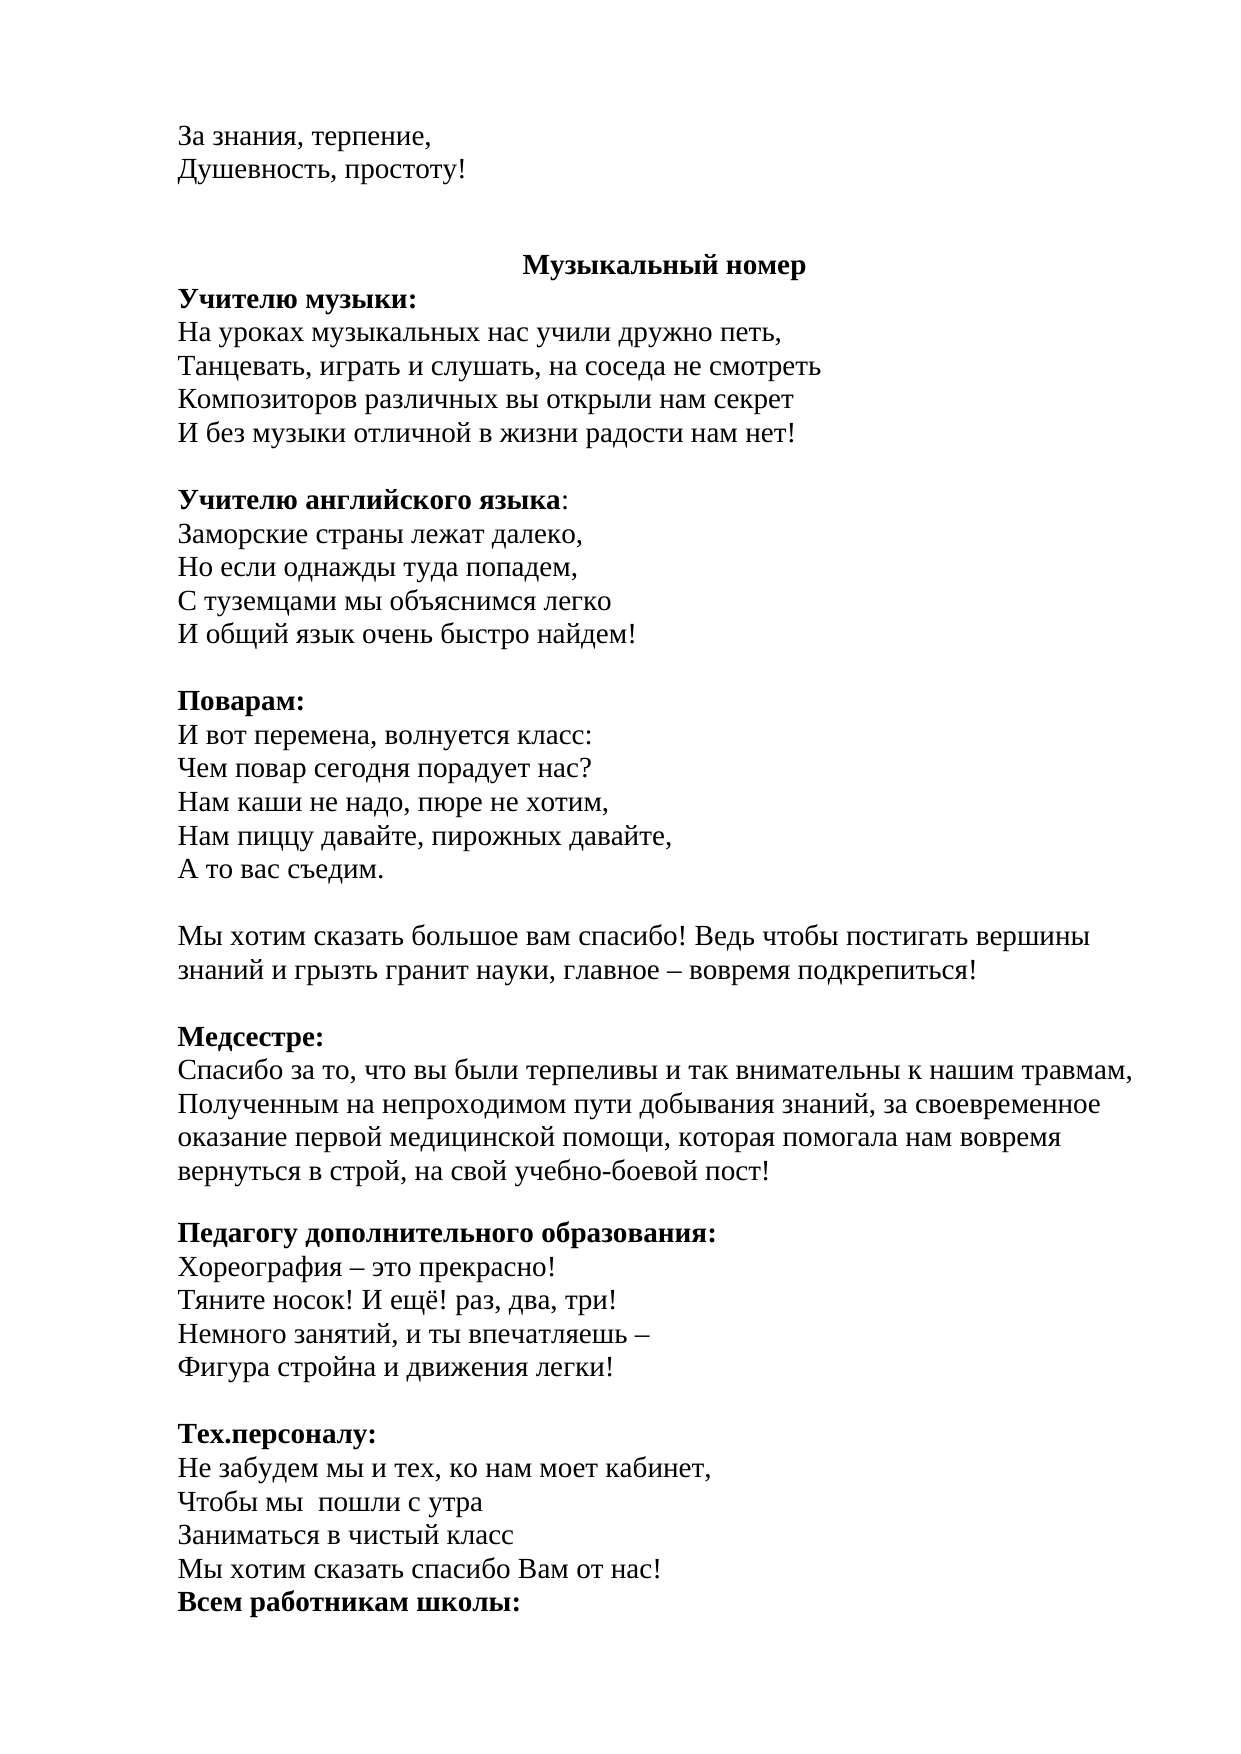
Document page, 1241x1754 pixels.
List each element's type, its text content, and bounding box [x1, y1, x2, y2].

text Фигура стройна и движения легки! [177, 1349, 1152, 1383]
text Танцевать, играть и слушать, на соседа не смотреть [177, 348, 1152, 382]
text Заморские страны лежат далеко, [177, 516, 1152, 549]
text Музыкальный номер [177, 247, 1152, 281]
text Композиторов различных вы открыли нам секрет [177, 382, 1152, 415]
text Но если однажды туда попадем, [177, 549, 1152, 583]
text На уроках музыкальных нас учили дружно петь, [177, 314, 1152, 348]
text Учителю английского языка: [177, 482, 1152, 516]
text Тех.персоналу: [177, 1417, 1152, 1450]
text Учителю музыки: [177, 281, 1152, 314]
text Немного занятий, и ты впечатляешь – [177, 1316, 1152, 1349]
text Полученным на непроходимом пути добывания знаний, за своевременное оказание первой медицинской помощи, которая помогала нам вовремя вернуться в строй, на свой учебно-боевой пост! [177, 1086, 1152, 1187]
text С туземцами мы объяснимся легко [177, 583, 1152, 616]
text Всем работникам школы: [177, 1584, 1152, 1618]
text И без музыки отличной в жизни радости нам нет! [177, 415, 1152, 449]
text Чем повар сегодня порадует нас? [177, 751, 1152, 784]
text Поварам: [177, 683, 1152, 717]
text Педагогу дополнительного образования: [177, 1215, 1152, 1249]
text Душевность, простоту! [177, 152, 1152, 185]
text Нам каши не надо, пюре не хотим, [177, 784, 1152, 818]
text И общий язык очень быстро найдем! [177, 616, 1152, 650]
text Не забудем мы и тех, ко нам моет кабинет, [177, 1450, 1152, 1484]
text Спасибо за то, что вы были терпеливы и так внимательны к нашим травмам, [177, 1052, 1152, 1086]
text Хореография – это прекрасно! [177, 1249, 1152, 1282]
text Заниматься в чистый класс [177, 1517, 1152, 1551]
text И вот перемена, волнуется класс: [177, 717, 1152, 751]
text За знания, терпение, [177, 118, 1152, 152]
text Медсестре: [177, 1019, 1152, 1052]
text Тяните носок! И ещё! раз, два, три! [177, 1282, 1152, 1316]
text Мы хотим сказать большое вам спасибо! Ведь чтобы постигать вершины знаний и грызть гранит науки, главное – вовремя подкрепиться! [177, 918, 1152, 985]
text Мы хотим сказать спасибо Вам от нас! [177, 1551, 1152, 1584]
text Нам пиццу давайте, пирожных давайте, [177, 818, 1152, 851]
text Чтобы мы пошли с утра [177, 1484, 1152, 1517]
text А то вас съедим. [177, 851, 1152, 885]
